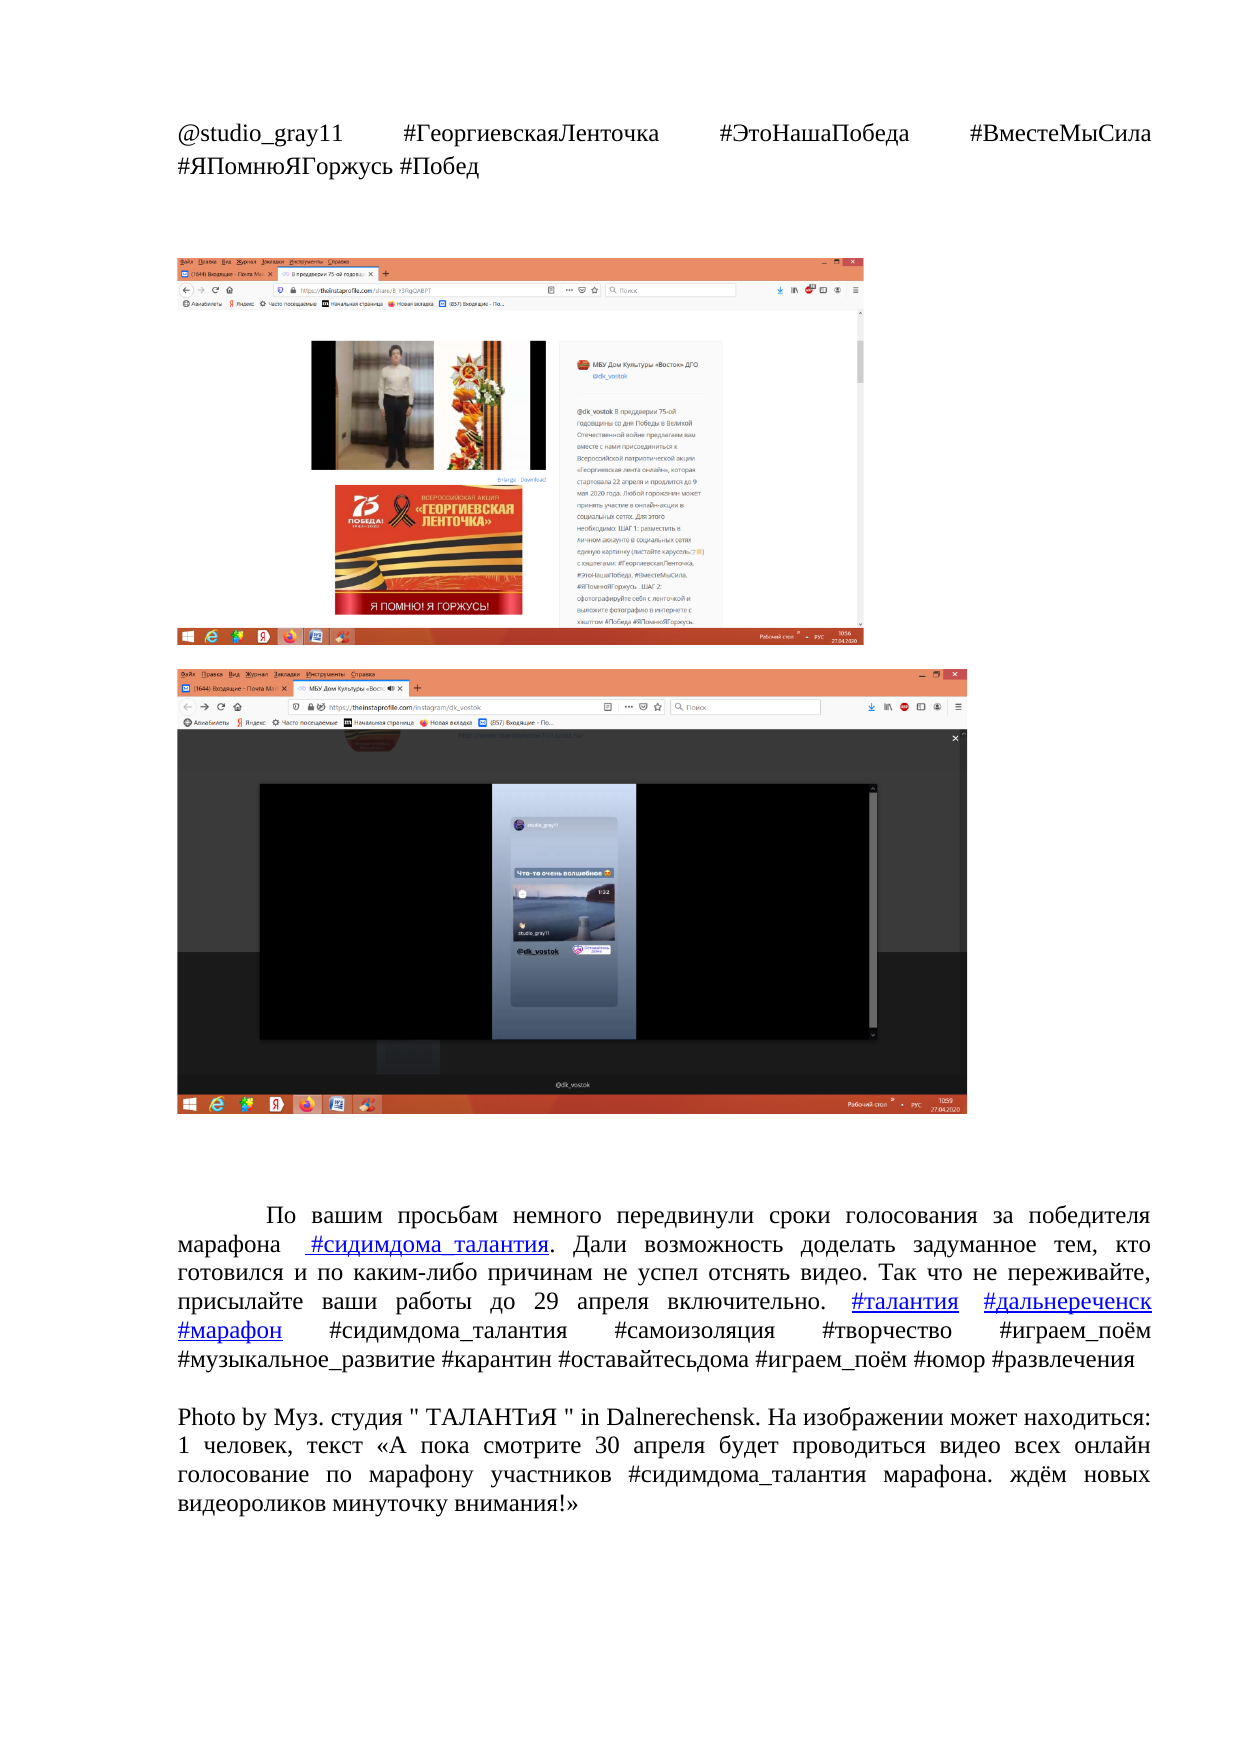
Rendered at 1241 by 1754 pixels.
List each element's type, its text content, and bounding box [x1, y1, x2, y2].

text Photo by Муз. студия " ТАЛАНТиЯ " in Dalnerechensk. На изображении может находиться: 1 человек, текст «A пока смотрите 30 апреля будет проводиться видео всех онлайн голосование по марафону участников #сидимдома_талантия марафона. ждём новых видеороликов минуточку внимания!» [177, 1402, 1152, 1517]
picture [177, 669, 968, 1114]
picture [177, 258, 864, 645]
text По вашим просьбам немного передвинули сроки голосования за победителя марафона #сидимдома_талантия. Дали возможность доделать задуманное тем, кто готовился и по каким-либо причинам не успел отснять видео. Так что не переживайте, присылайте ваши работы до 29 апреля включительно. #талантия #дальнереченск #марафон #сидимдома_талантия #самоизоляция #творчество #играем_поём #музыкальное_развитие #карантин #оставайтесьдома #играем_поём #юмор #развлечения [177, 1200, 1152, 1372]
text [177, 118, 1152, 180]
